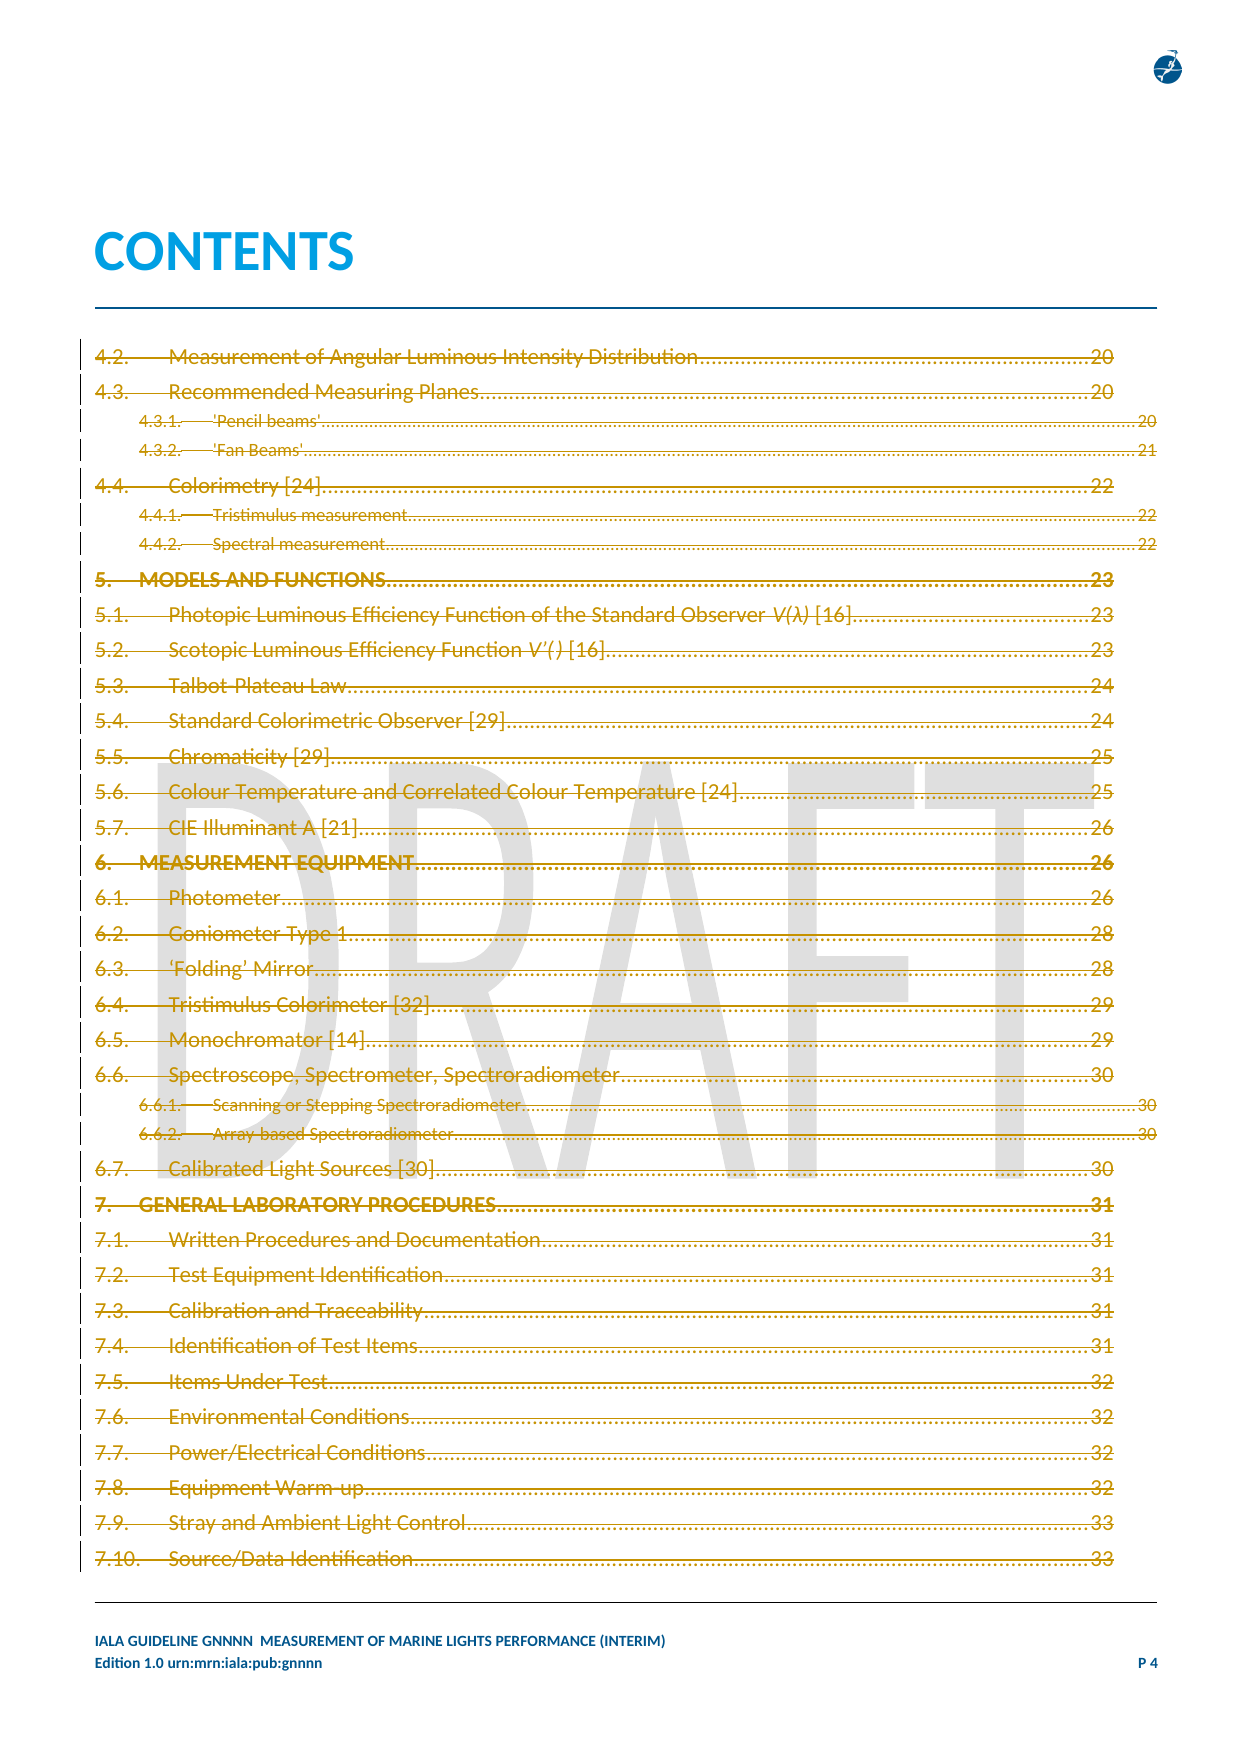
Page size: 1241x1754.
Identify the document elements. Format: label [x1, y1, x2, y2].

picture [1122, 0, 1241, 119]
